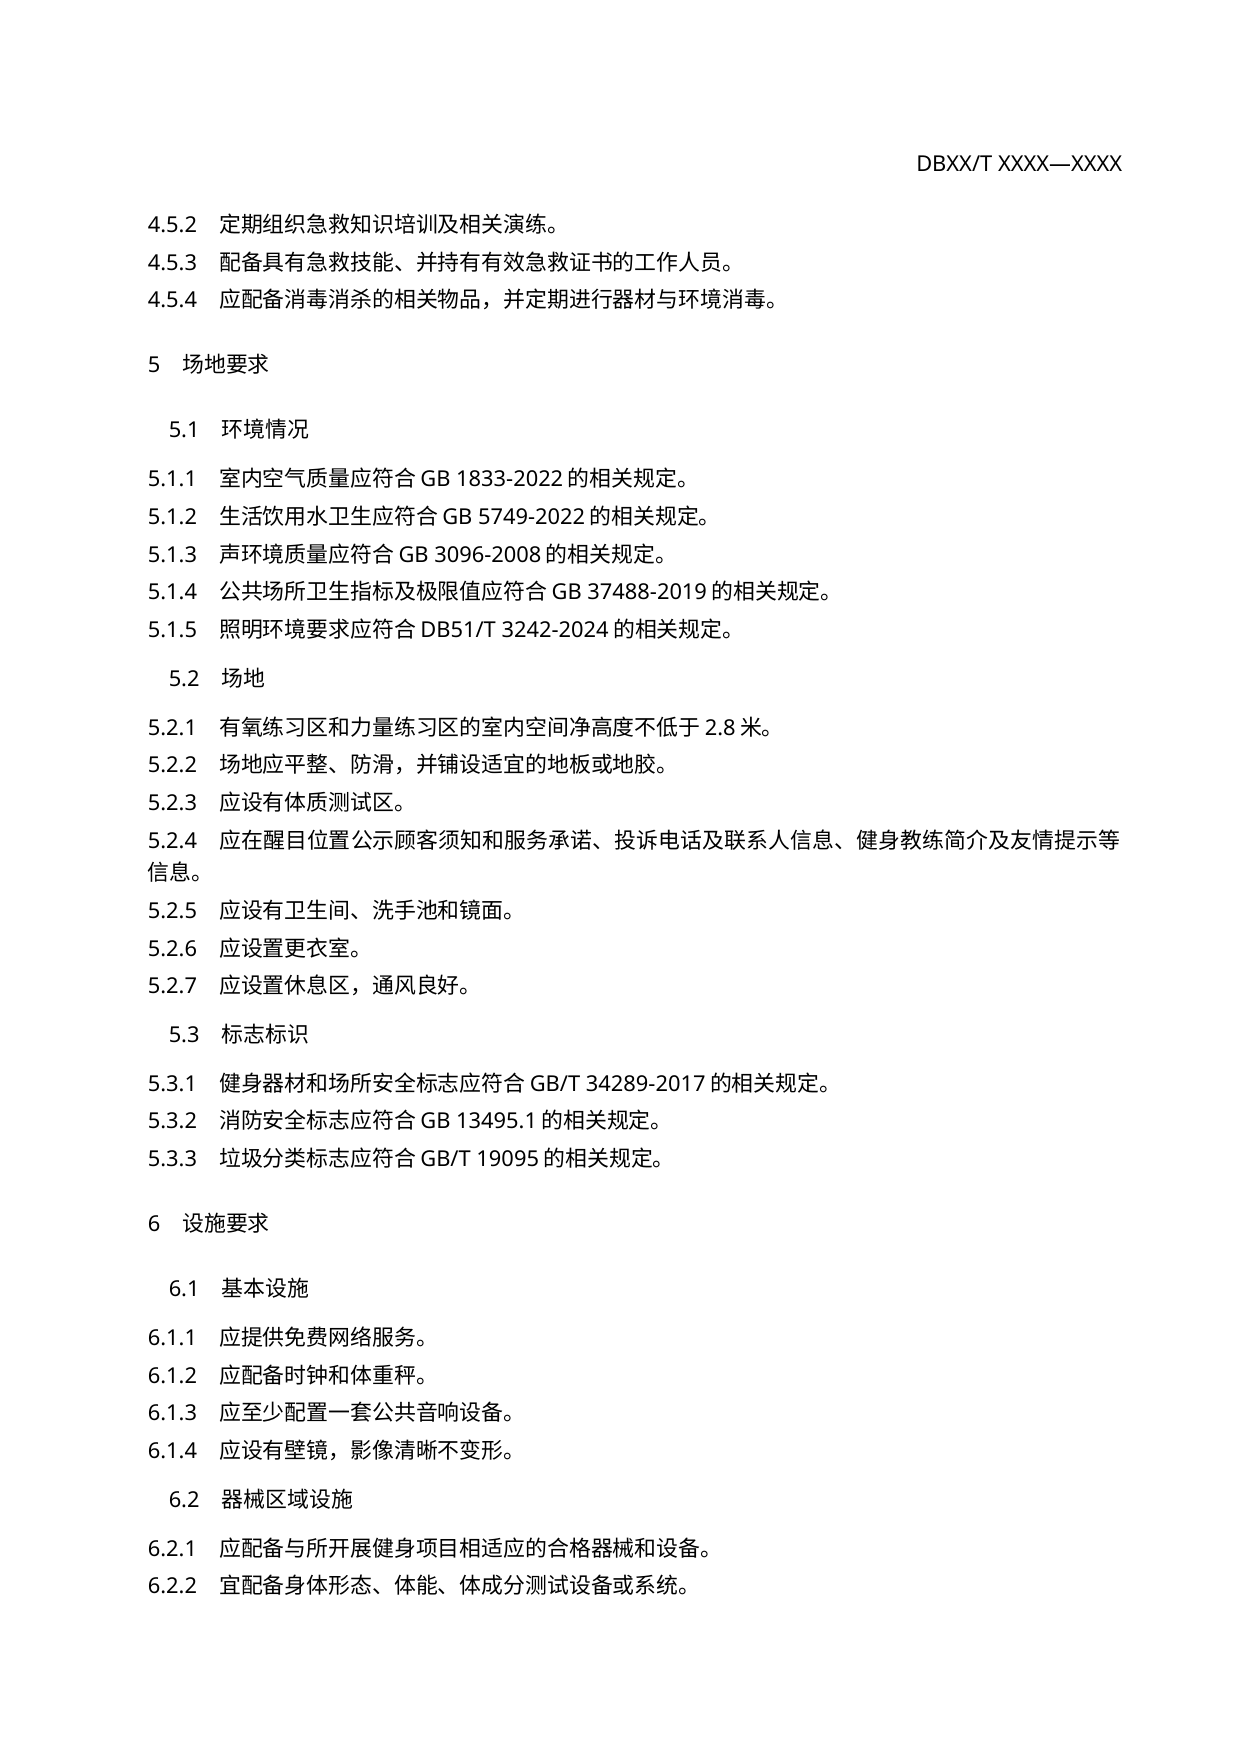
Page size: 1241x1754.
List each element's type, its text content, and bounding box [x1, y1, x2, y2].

text 应设置休息区，通风良好。 [148, 968, 1122, 1001]
text 环境情况 [148, 412, 1122, 445]
text 室内空气质量应符合GB 1833-2022的相关规定。 [148, 461, 1122, 493]
text 照明环境要求应符合DB51/T 3242-2024的相关规定。 [148, 612, 1122, 644]
text 声环境质量应符合GB 3096-2008的相关规定。 [148, 536, 1122, 569]
text 应在醒目位置公示顾客须知和服务承诺、投诉电话及联系人信息、健身教练简介及友情提示等信息。 [148, 822, 1122, 887]
text 宜配备身体形态、体能、体成分测试设备或系统。 [148, 1568, 1122, 1601]
text 应设有壁镜，影像清晰不变形。 [148, 1433, 1122, 1465]
text 场地 [148, 661, 1122, 693]
text 应设有卫生间、洗手池和镜面。 [148, 893, 1122, 925]
text 应至少配置一套公共音响设备。 [148, 1395, 1122, 1428]
text 器械区域设施 [148, 1482, 1122, 1514]
text 定期组织急救知识培训及相关演练。 [148, 207, 1122, 239]
text 应设有体质测试区。 [148, 785, 1122, 817]
text 消防安全标志应符合GB 13495.1的相关规定。 [148, 1103, 1122, 1136]
text 生活饮用水卫生应符合GB 5749-2022的相关规定。 [148, 499, 1122, 531]
text 应设置更衣室。 [148, 930, 1122, 963]
text 垃圾分类标志应符合GB/T 19095的相关规定。 [148, 1141, 1122, 1173]
text 健身器材和场所安全标志应符合GB/T 34289-2017的相关规定。 [148, 1066, 1122, 1098]
text 配备具有急救技能、并持有有效急救证书的工作人员。 [148, 244, 1122, 277]
text 设施要求 [148, 1206, 1122, 1238]
text 标志标识 [148, 1017, 1122, 1049]
text 应配备时钟和体重秤。 [148, 1357, 1122, 1390]
text 应配备消毒消杀的相关物品，并定期进行器材与环境消毒。 [148, 282, 1122, 315]
text 应提供免费网络服务。 [148, 1320, 1122, 1352]
text 场地要求 [148, 347, 1122, 380]
text 有氧练习区和力量练习区的室内空间净高度不低于2.8米。 [148, 709, 1122, 742]
text 基本设施 [148, 1271, 1122, 1303]
text 场地应平整、防滑，并铺设适宜的地板或地胶。 [148, 747, 1122, 779]
text 公共场所卫生指标及极限值应符合GB 37488-2019的相关规定。 [148, 574, 1122, 607]
text 应配备与所开展健身项目相适应的合格器械和设备。 [148, 1530, 1122, 1563]
